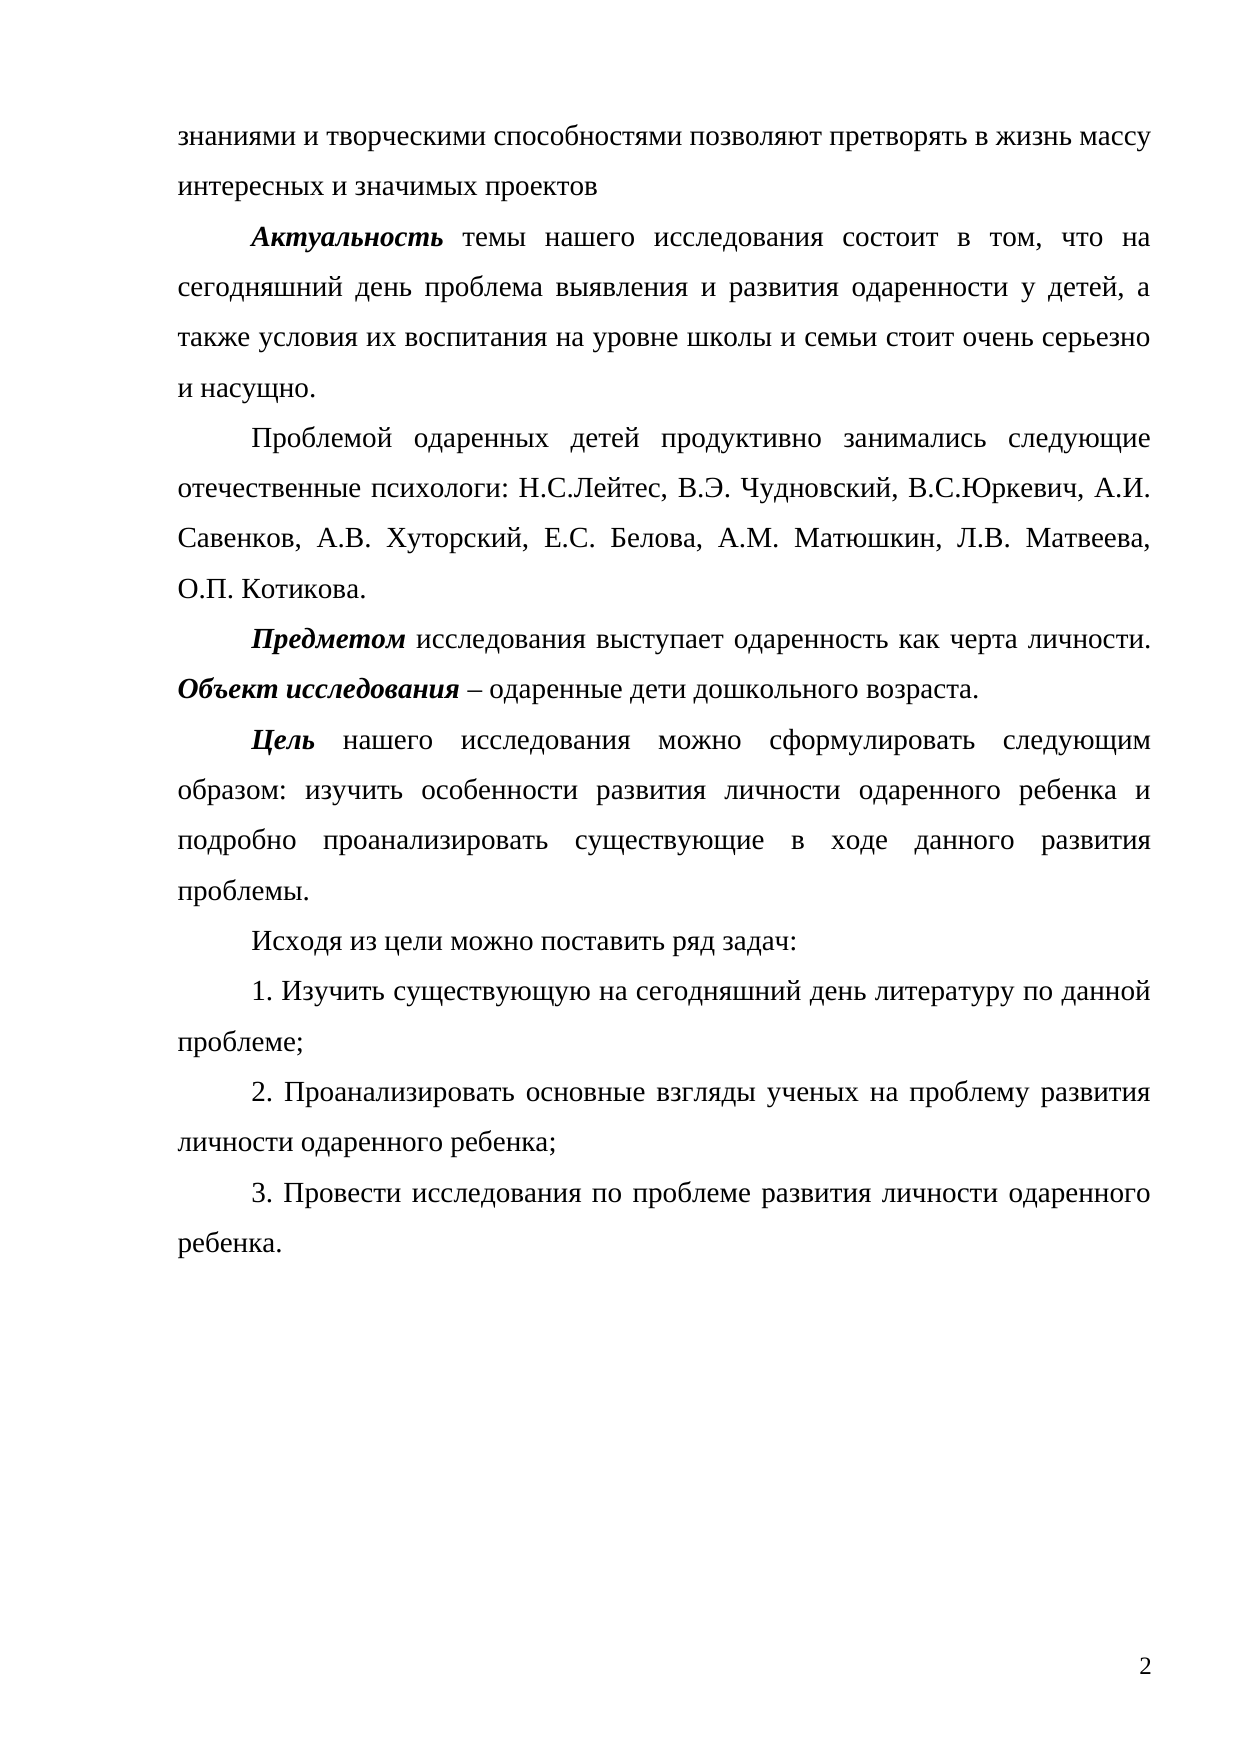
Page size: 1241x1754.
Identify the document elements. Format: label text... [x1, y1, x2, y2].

text Предметом исследования выступает одаренность как черта личности. Объект исследования – одаренные дети дошкольного возраста. [177, 621, 1152, 705]
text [177, 118, 1152, 202]
text Актуальность темы нашего исследования состоит в том, что на сегодняшний день проблема выявления и развития одаренности у детей, а также условия их воспитания на уровне школы и семьи стоит очень серьезно и насущно. [177, 219, 1152, 403]
text 2. Проанализировать основные взгляды ученых на проблему развития личности одаренного ребенка; [177, 1074, 1152, 1158]
text Цель нашего исследования можно сформулировать следующим образом: изучить особенности развития личности одаренного ребенка и подробно проанализировать существующие в ходе данного развития проблемы. [177, 722, 1152, 906]
text Проблемой одаренных детей продуктивно занимались следующие отечественные психологи: Н.С.Лейтес, В.Э. Чудновский, В.С.Юркевич, А.И. Савенков, А.В. Хуторский, Е.С. Белова, А.М. Матюшкин, Л.В. Матвеева, О.П. Котикова. [177, 420, 1152, 604]
text Исходя из цели можно поставить ряд задач: [177, 923, 1152, 957]
text 1. Изучить существующую на сегодняшний день литературу по данной проблеме; [177, 973, 1152, 1057]
text 3. Провести исследования по проблеме развития личности одаренного ребенка. [177, 1175, 1152, 1258]
